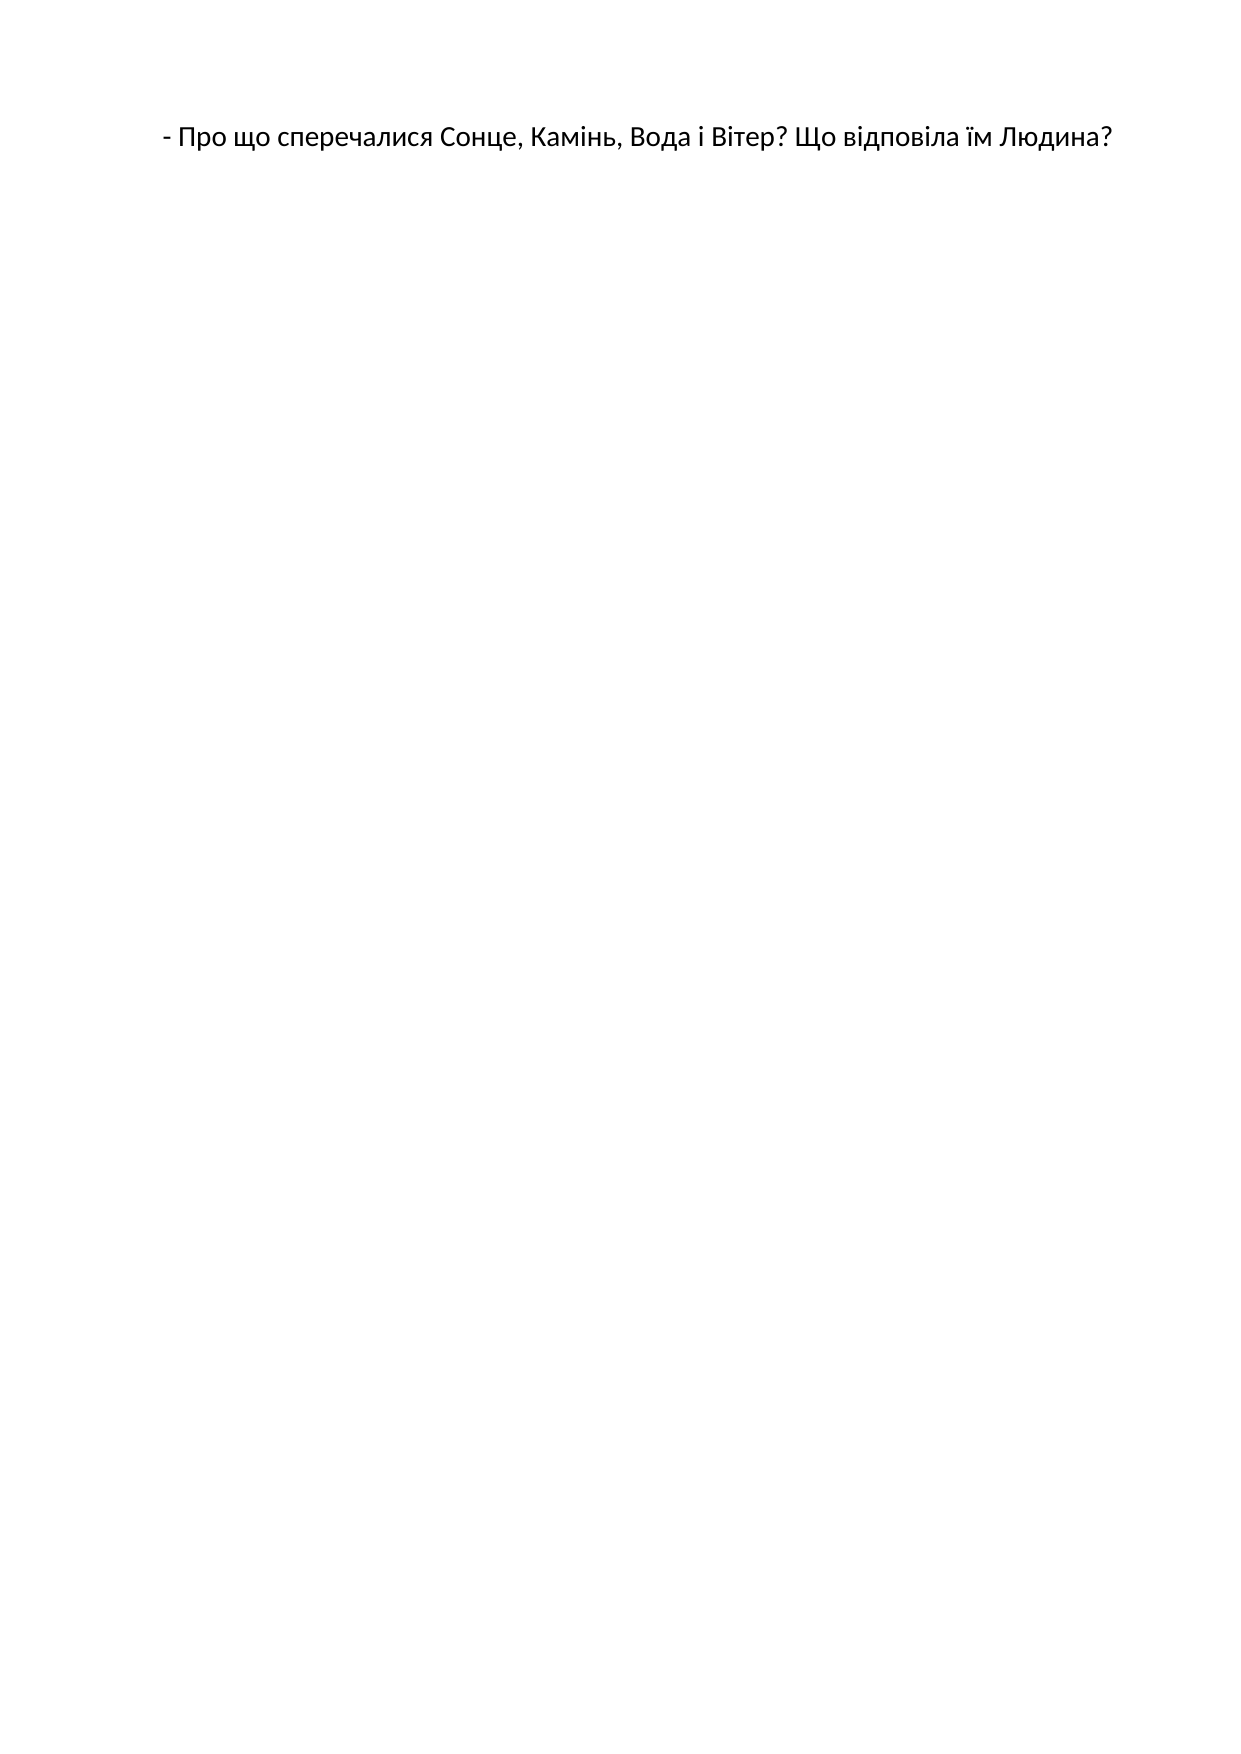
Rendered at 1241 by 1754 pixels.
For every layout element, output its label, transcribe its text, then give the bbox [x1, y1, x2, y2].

text - Про що сперечалися Сонце, Камінь, Вода і Вітер? Що відповіла їм Людина? [162, 118, 1152, 154]
